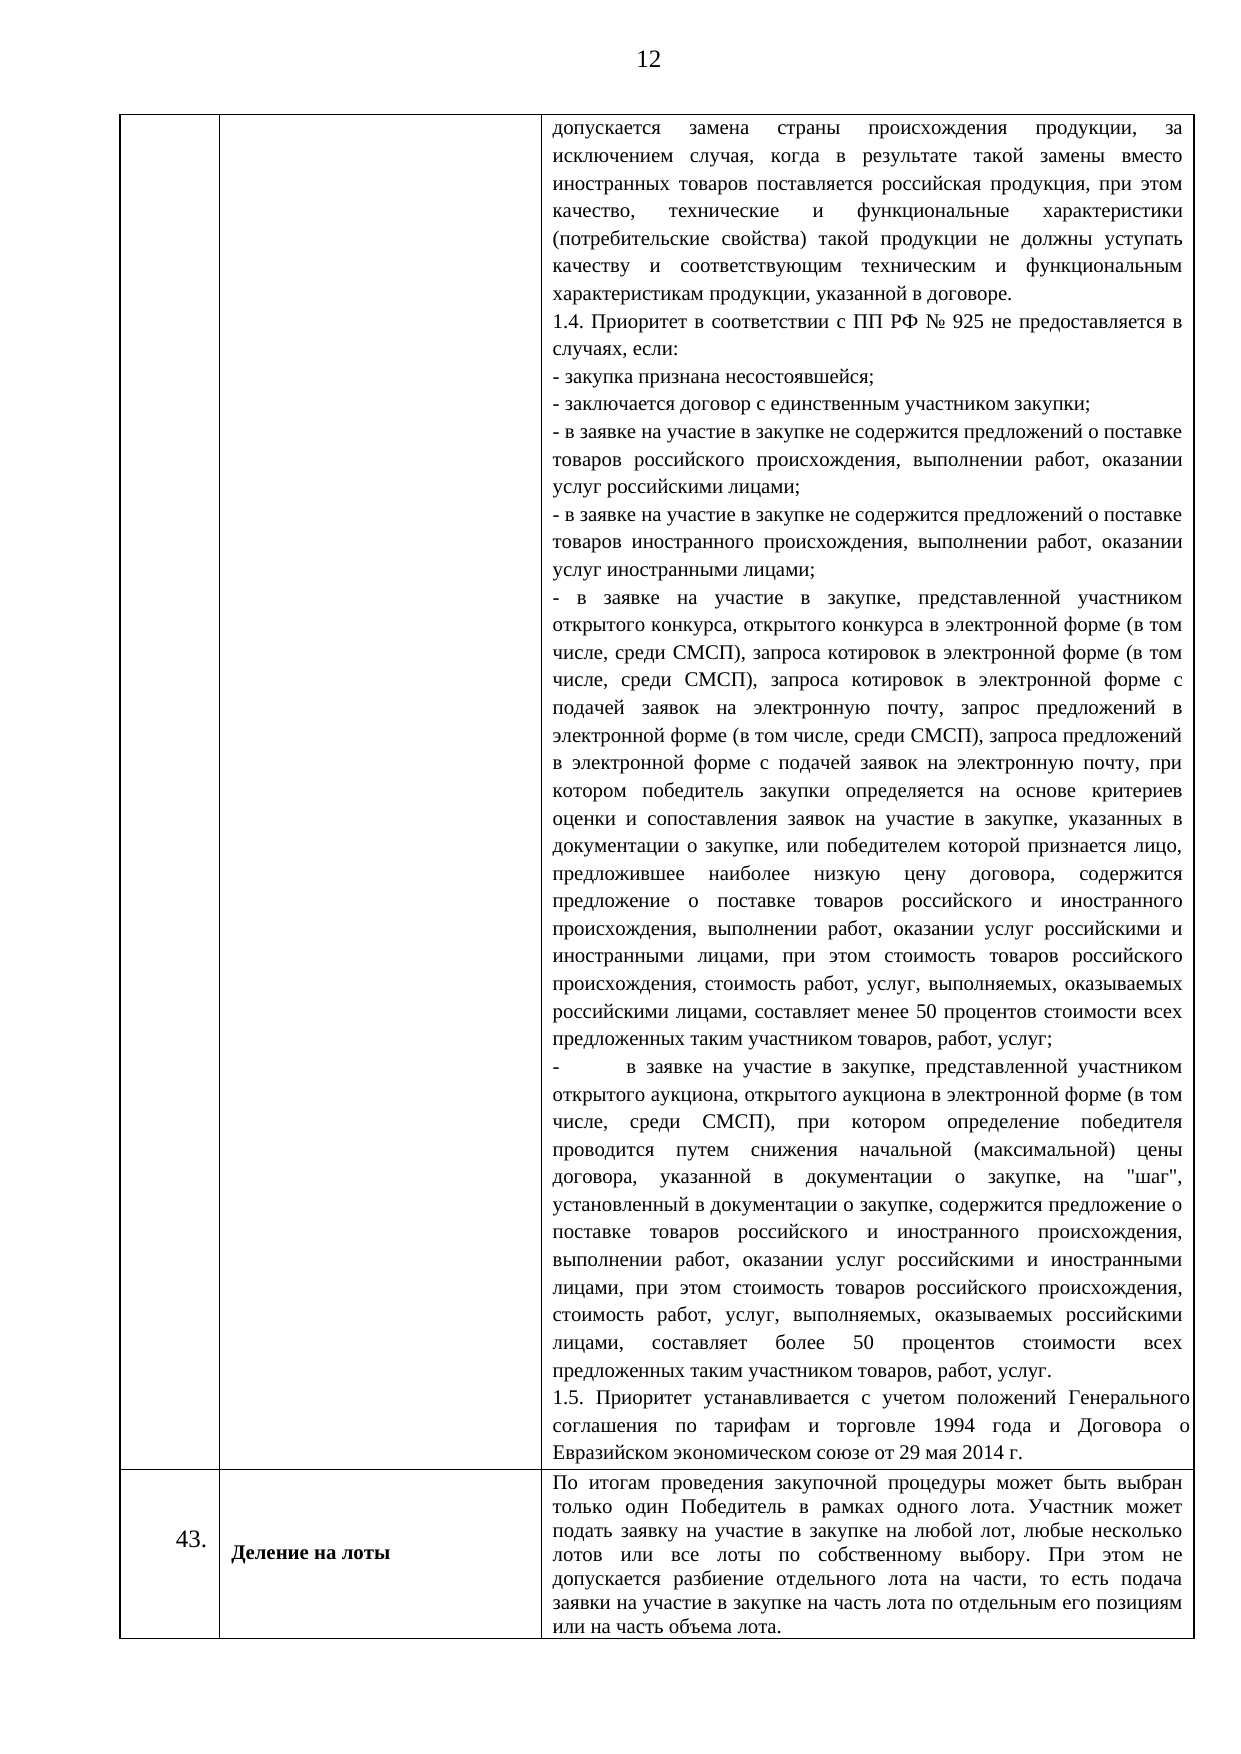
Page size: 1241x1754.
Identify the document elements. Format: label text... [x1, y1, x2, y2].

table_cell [542, 115, 1193, 1469]
table_cell Деление на лоты [220, 1470, 541, 1638]
table_cell По итогам проведения закупочной процедуры может быть выбран только один Победитель в рамках одного лота. Участник может подать заявку на участие в закупке на любой лот, любые несколько лотов или все лоты по собственному выбору. При этом не допускается разбиение отдельного лота на части, то есть подача заявки на участие в закупке на часть лота по отдельным его позициям или на часть объема лота. [542, 1470, 1193, 1638]
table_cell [220, 115, 541, 1469]
table_cell [121, 115, 219, 1469]
table_cell [121, 1470, 219, 1638]
